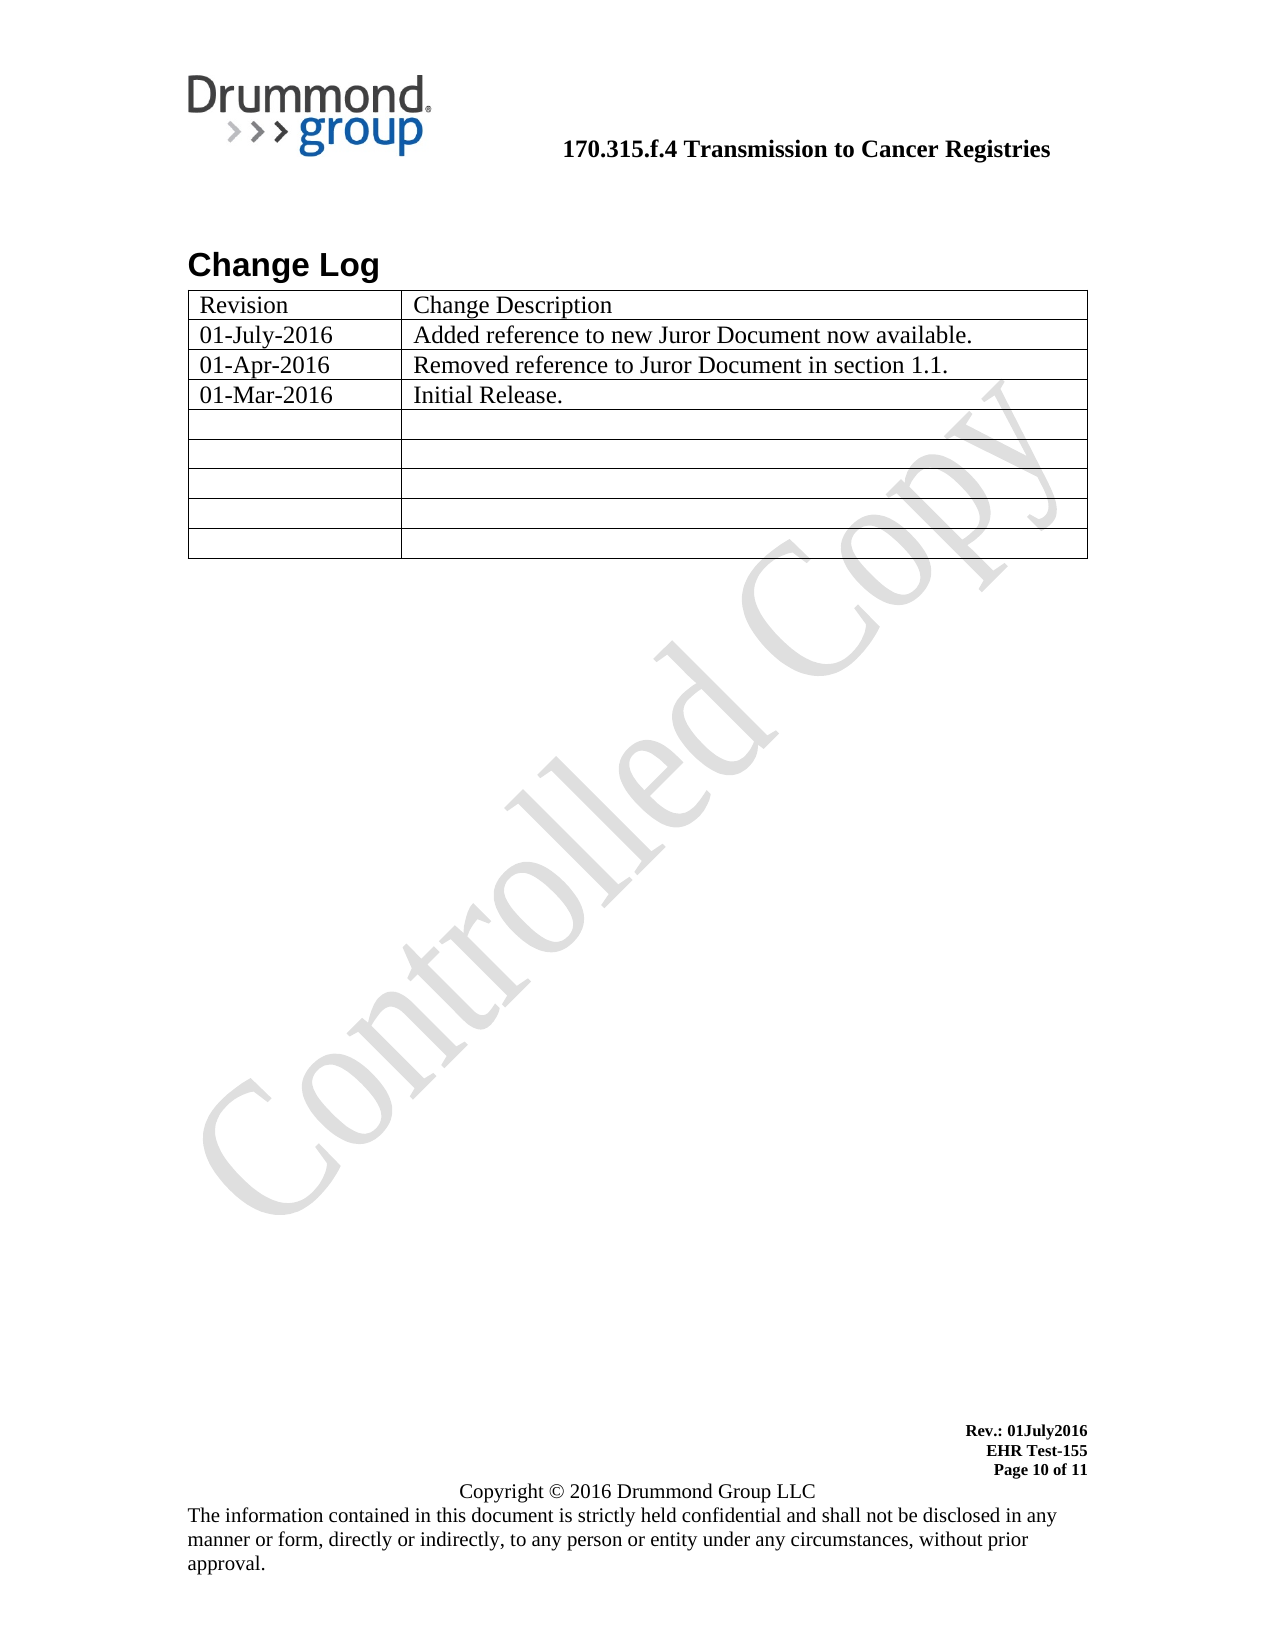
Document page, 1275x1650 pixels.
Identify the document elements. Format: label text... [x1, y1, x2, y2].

table_cell [402, 469, 1087, 498]
table_cell 01-Apr-2016 [189, 350, 401, 379]
table_cell Added reference to new Juror Document now available. [402, 320, 1087, 349]
table_header Change Description [402, 291, 1087, 319]
table_cell [189, 499, 401, 528]
table_cell [402, 410, 1087, 438]
table_cell [189, 410, 401, 438]
table_cell 01-July-2016 [189, 320, 401, 349]
table_cell [402, 499, 1087, 528]
picture [187, 75, 433, 157]
table_cell Initial Release. [402, 380, 1087, 409]
table_cell Removed reference to Juror Document in section 1.1. [402, 350, 1087, 379]
subtitle Change Log [187, 245, 1087, 283]
table_cell [402, 529, 1087, 558]
table_cell [189, 529, 401, 558]
table_cell [189, 440, 401, 468]
table_cell 01-Mar-2016 [189, 380, 401, 409]
table_cell [402, 440, 1087, 468]
table_cell [189, 469, 401, 498]
table_header Revision [189, 291, 401, 319]
